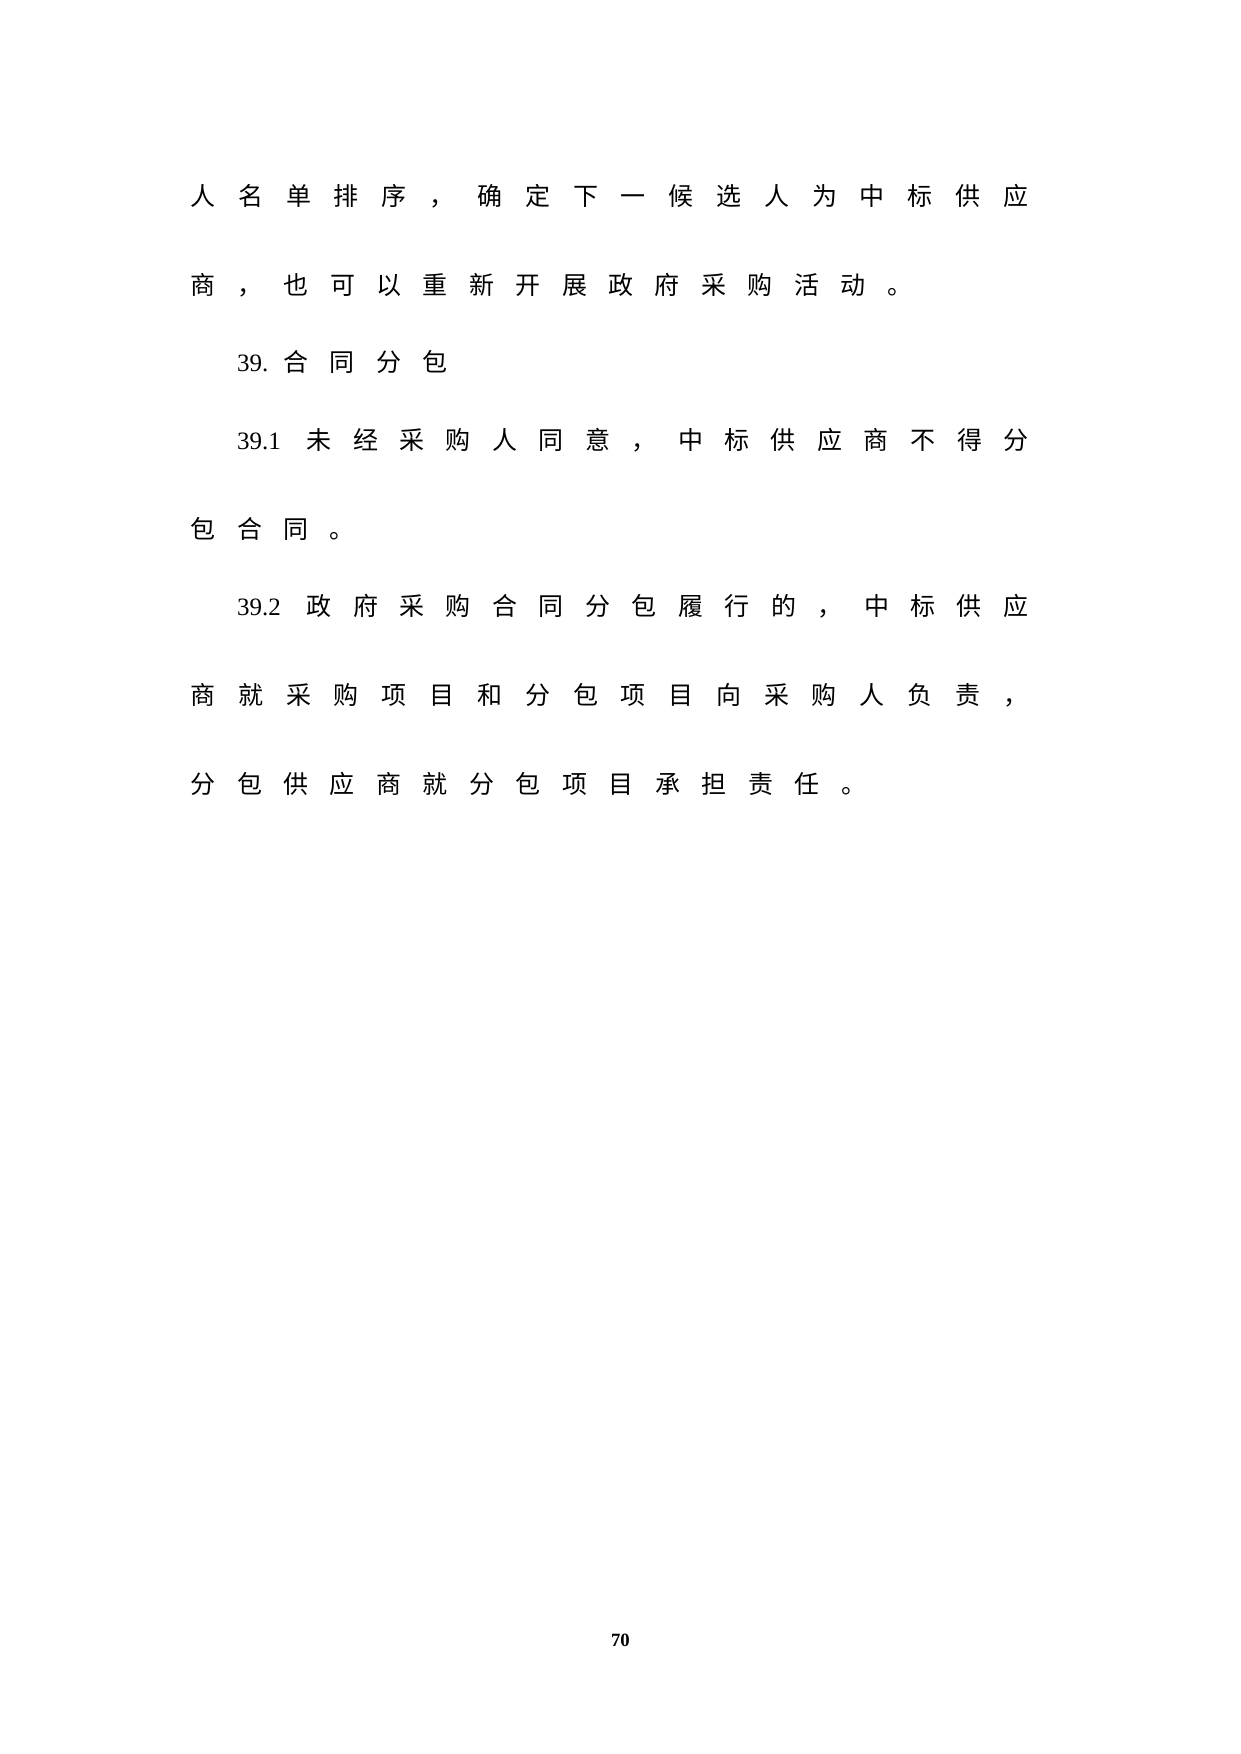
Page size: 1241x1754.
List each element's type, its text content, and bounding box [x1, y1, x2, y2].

text 39.2 政府采购合同分包履行的，中标供应商就采购项目和分包项目向采购人负责，分包供应商就分包项目承担责任。 [190, 575, 1050, 813]
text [190, 164, 1050, 313]
text 39.1 未经采购人同意，中标供应商不得分包合同。 [190, 408, 1050, 557]
text 39. 合同分包 [190, 331, 1050, 390]
